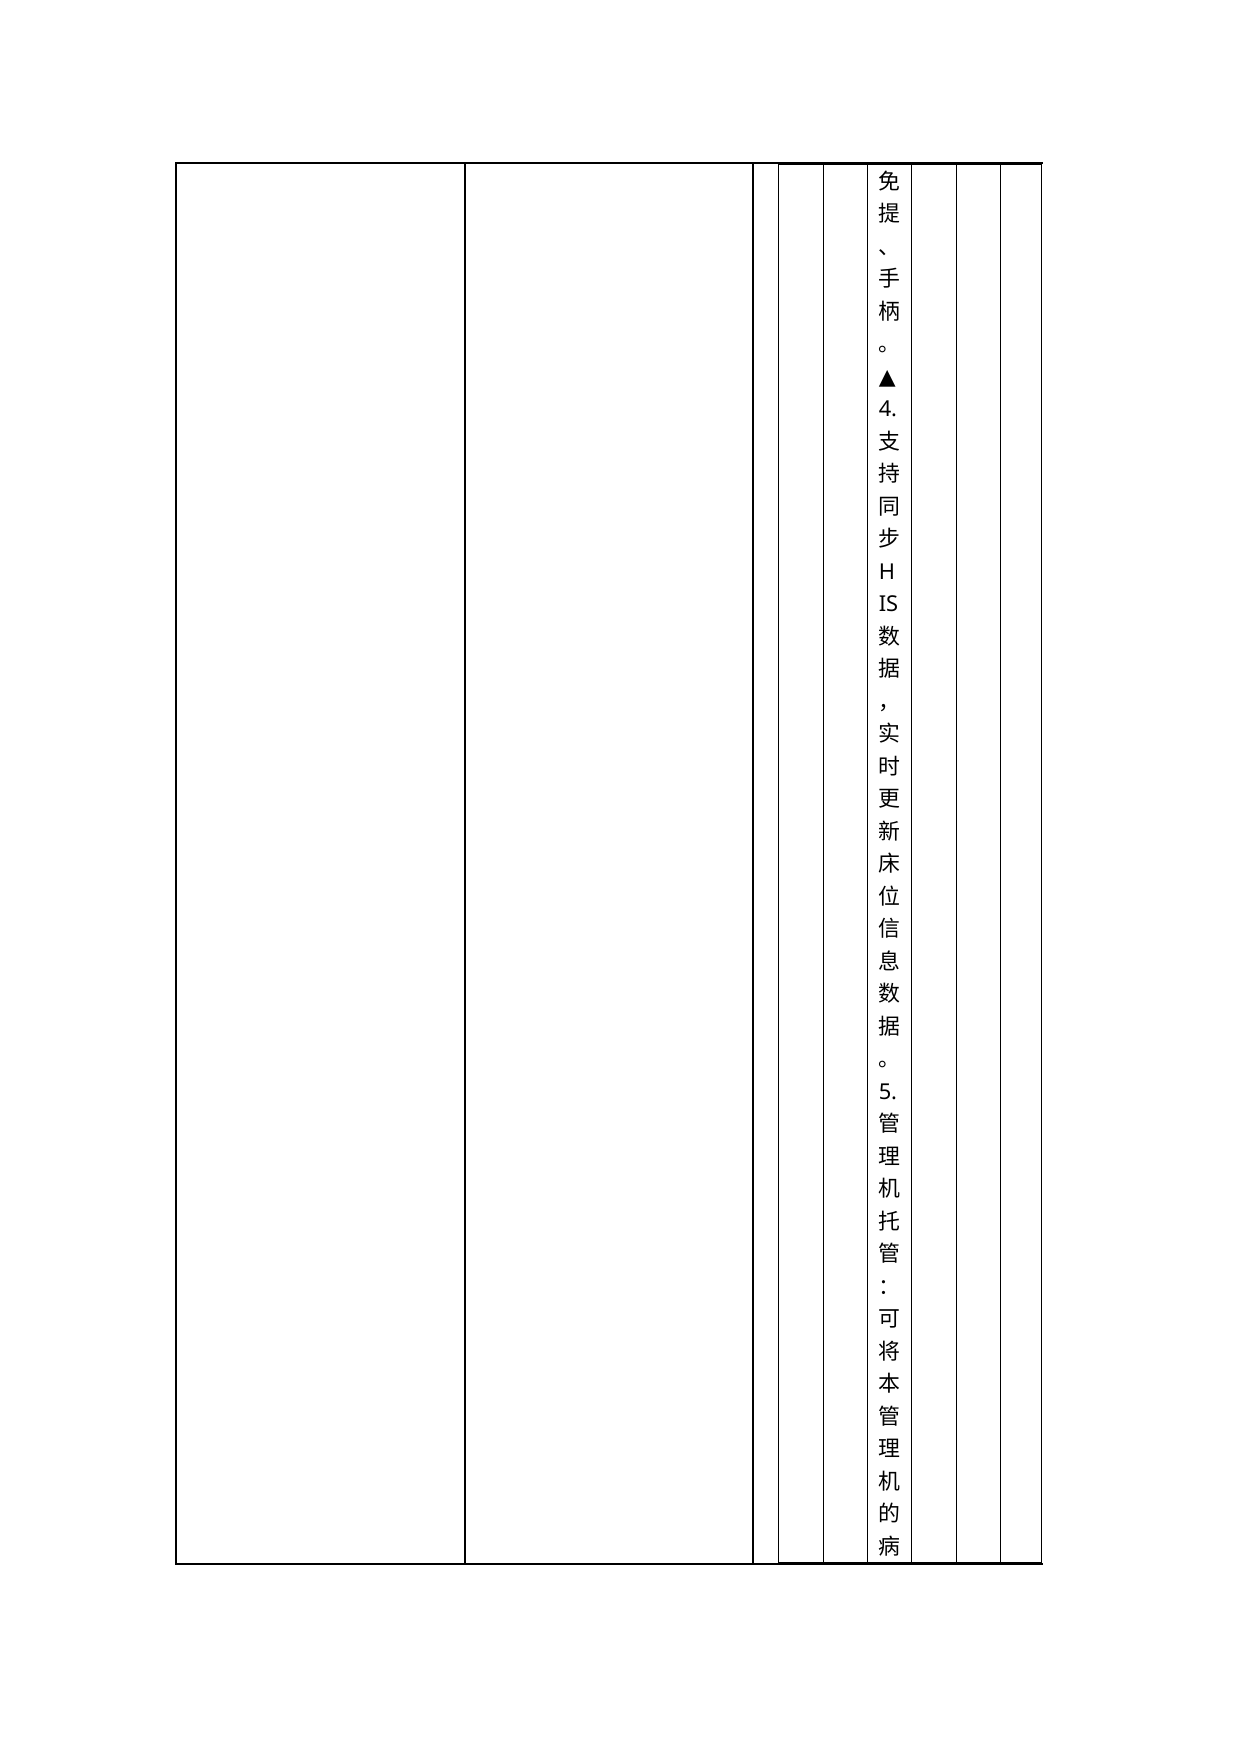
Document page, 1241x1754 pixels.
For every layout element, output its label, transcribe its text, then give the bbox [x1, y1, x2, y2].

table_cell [912, 165, 956, 1562]
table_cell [779, 165, 823, 1562]
table_cell 1 [177, 164, 464, 1563]
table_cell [868, 165, 911, 1562]
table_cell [754, 164, 778, 1563]
table_cell ▲ [466, 164, 752, 1563]
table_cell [957, 165, 1000, 1562]
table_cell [1001, 165, 1041, 1562]
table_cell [824, 165, 867, 1562]
